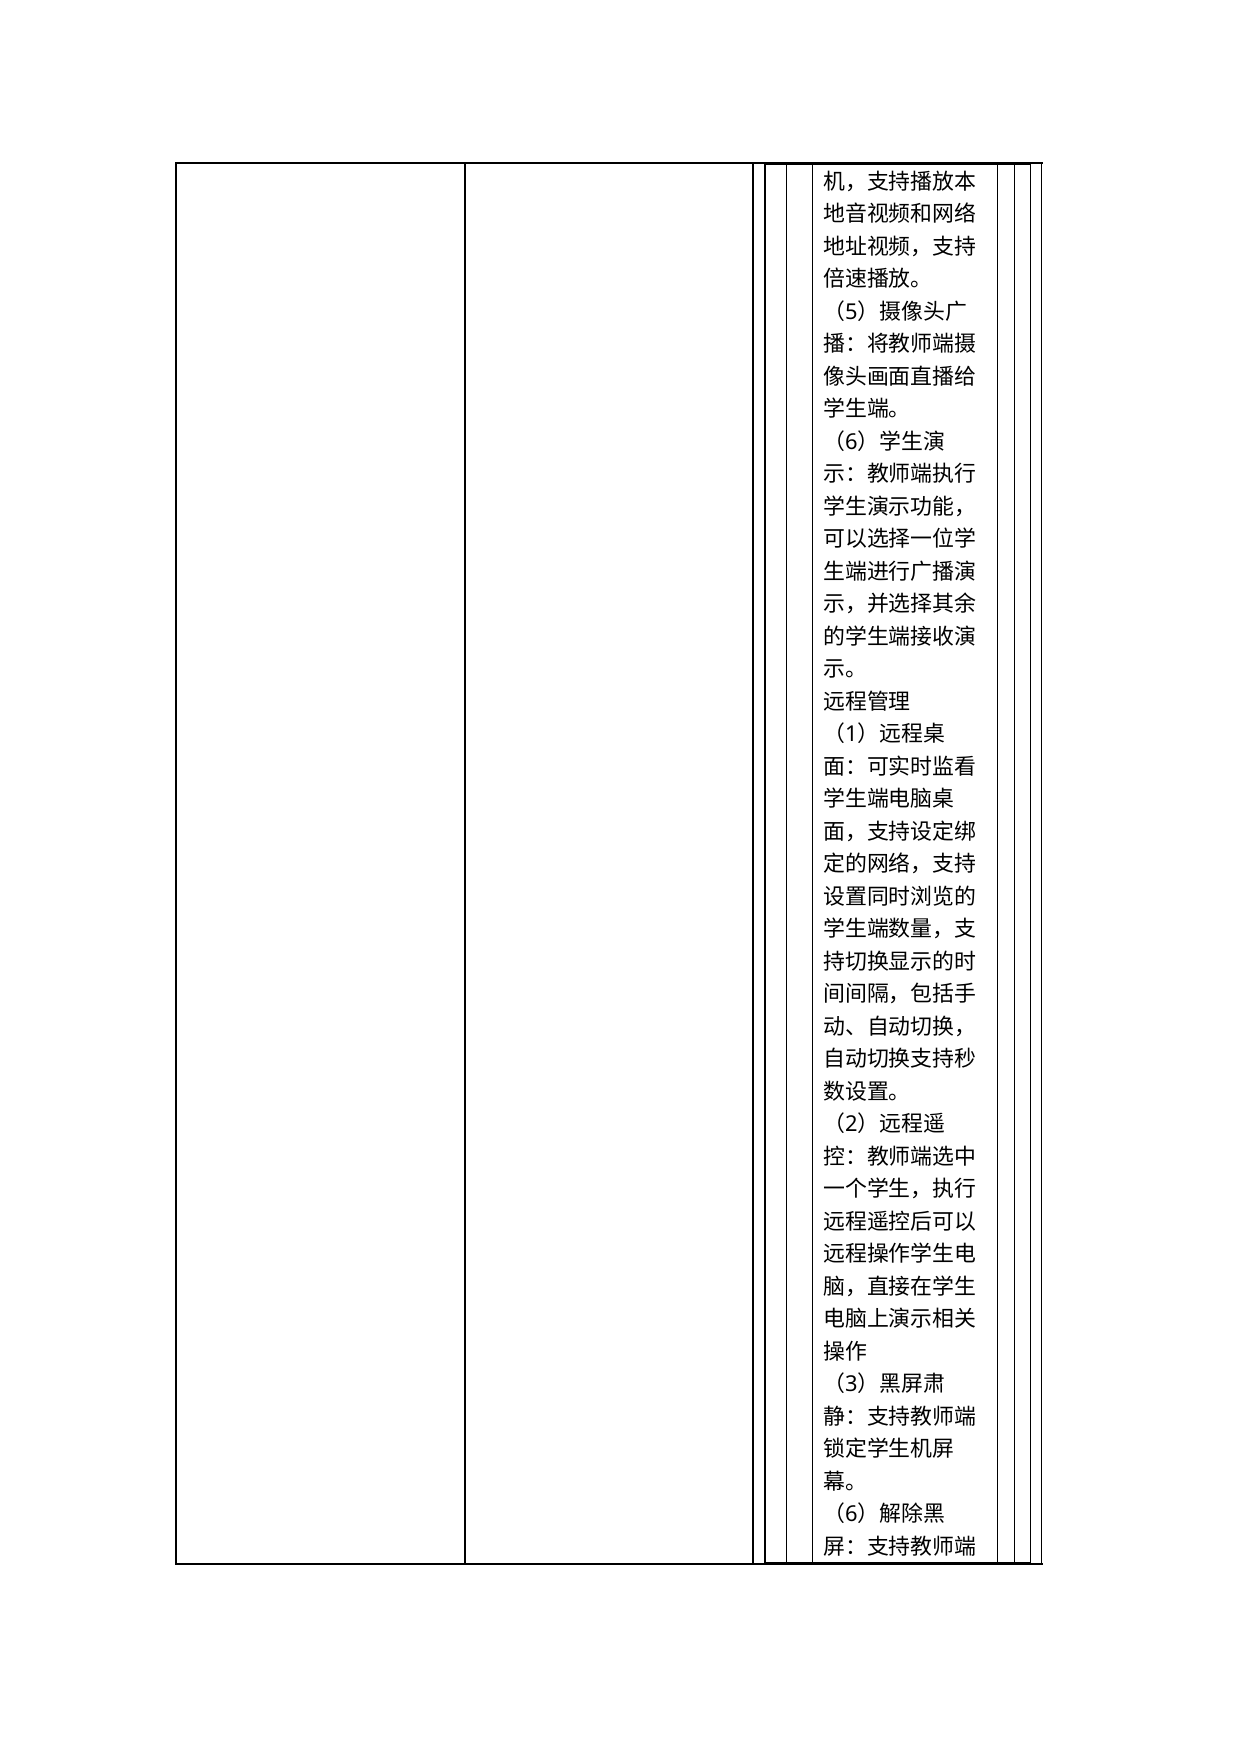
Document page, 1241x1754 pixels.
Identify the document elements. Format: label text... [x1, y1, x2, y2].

table_cell [754, 164, 764, 1563]
table_cell 1 [177, 164, 464, 1563]
table_cell [766, 165, 786, 1562]
table_cell [813, 165, 997, 1562]
table_cell [1015, 165, 1030, 1562]
table_cell [787, 165, 812, 1562]
table_cell ★ [466, 164, 752, 1563]
table_cell [1031, 164, 1041, 1563]
table_cell [998, 165, 1014, 1562]
